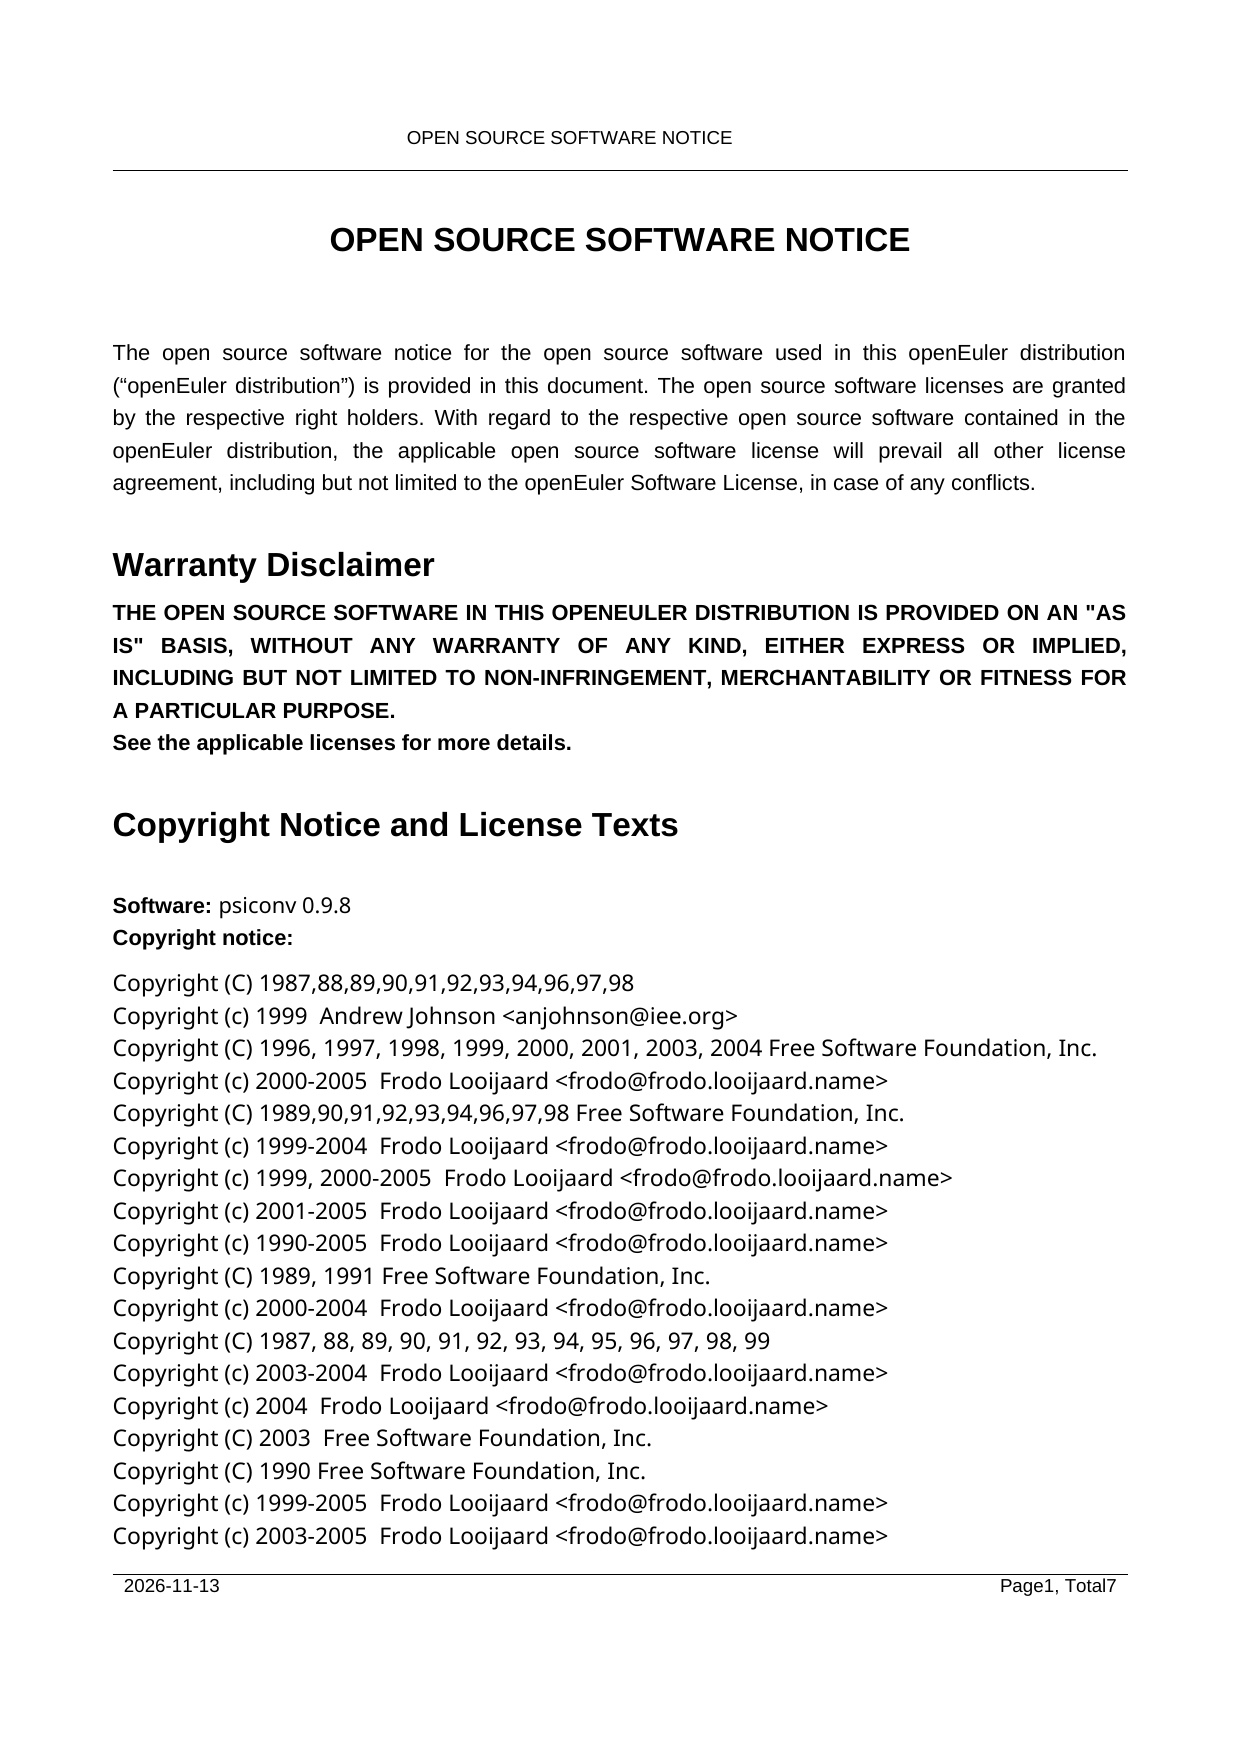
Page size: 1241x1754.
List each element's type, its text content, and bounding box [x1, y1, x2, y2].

text The open source software notice for the open source software used in this openEuler distribution (“openEuler distribution”) is provided in this document. The open source software licenses are granted by the respective right holders. With regard to the respective open source software contained in the openEuler distribution, the applicable open source software license will prevail all other license agreement, including but not limited to the openEuler Software License, in case of any conflicts. [112, 336, 1128, 499]
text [112, 966, 1128, 1551]
text Copyright notice: [112, 921, 1128, 954]
title Software: psiconv 0.9.8 [112, 889, 1128, 921]
text Copyright Notice and License Texts [112, 791, 1128, 856]
text THE OPEN SOURCE SOFTWARE IN THIS OPENEULER DISTRIBUTION IS PROVIDED ON AN "AS IS" BASIS, WITHOUT ANY WARRANTY OF ANY KIND, EITHER EXPRESS OR IMPLIED, INCLUDING BUT NOT LIMITED TO NON-INFRINGEMENT, MERCHANTABILITY OR FITNESS FOR A PARTICULAR PURPOSE. See the applicable licenses for more details. [112, 596, 1128, 759]
text Warranty Disclaimer [112, 531, 1128, 596]
text OPEN SOURCE SOFTWARE NOTICE [112, 206, 1128, 271]
